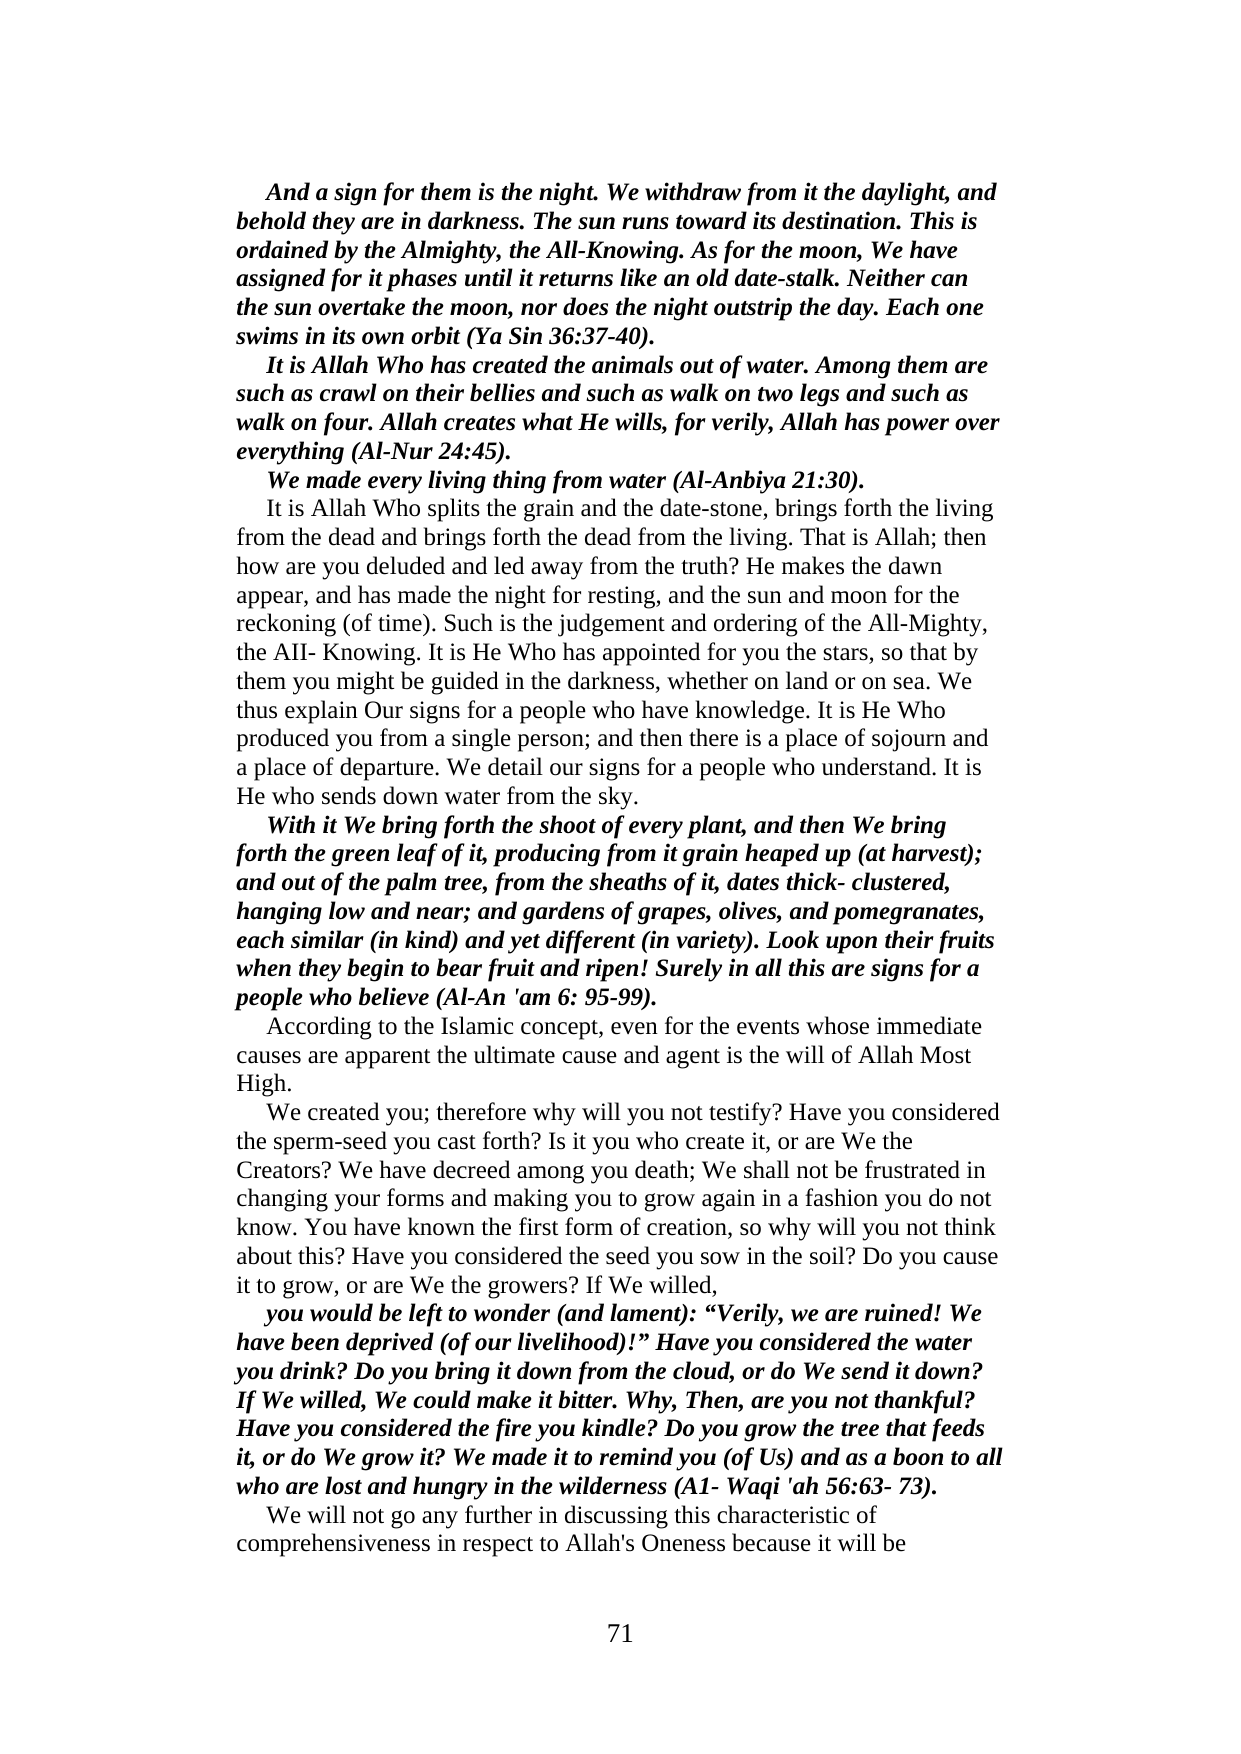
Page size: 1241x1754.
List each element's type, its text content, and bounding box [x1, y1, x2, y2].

text It is Allah Who has created the animals out of water. Among them are such as crawl on their bellies and such as walk on two legs and such as walk on four. Allah creates what He wills, for verily, Allah has power over everything (Al-Nur 24:45). [236, 350, 1004, 465]
text With it We bring forth the shoot of every plant, and then We bring forth the green leaf of it, producing from it grain heaped up (at harvest); and out of the palm tree, from the sheaths of it, dates thick- clustered, hanging low and near; and gardens of grapes, olives, and pomegranates, each similar (in kind) and yet different (in variety). Look upon their fruits when they begin to bear fruit and ripen! Surely in all this are signs for a people who believe (Al-An 'am 6: 95-99). [236, 810, 1004, 1011]
text We made every living thing from water (Al-Anbiya 21:30). [236, 465, 1004, 493]
text We created you; therefore why will you not testify? Have you considered the sperm-seed you cast forth? Is it you who create it, or are We the Creators? We have decreed among you death; We shall not be frustrated in changing your forms and making you to grow again in a fashion you do not know. You have known the first form of creation, so why will you not think about this? Have you considered the seed you sow in the soil? Do you cause it to grow, or are We the growers? If We willed, [236, 1097, 1004, 1298]
text According to the Islamic concept, even for the events whose imme­diate causes are apparent the ultimate cause and agent is the will of Allah Most High. [236, 1011, 1004, 1097]
text you would be left to wonder (and lament): “Verily, we are ruined! We have been deprived (of our livelihood)!” Have you considered the water you drink? Do you bring it down from the cloud, or do We send it down? If We willed, We could make it bitter. Why, Then, are you not thankful? Have you considered the fire you kindle? Do you grow the tree that feeds it, or do We grow it? We made it to remind you (of Us) and as a boon to all who are lost and hungry in the wilderness (A1- Waqi 'ah 56:63- 73). [236, 1298, 1004, 1500]
text It is Allah Who splits the grain and the date-stone, brings forth the living from the dead and brings forth the dead from the living. That is Allah; then how are you deluded and led away from the truth? He makes the dawn appear, and has made the night for resting, and the sun and moon for the reckoning (of time). Such is the judgement and ordering of the All-Mighty, the AII- Knowing. It is He Who has appointed for you the stars, so that by them you might be guided in the darkness, whether on land or on sea. We thus explain Our signs for a people who have knowledge. It is He Who produced you from a single person; and then there is a place of sojourn and a place of departure. We detail our signs for a people who understand. It is He who sends down water from the sky. [236, 493, 1004, 810]
text And a sign for them is the night. We withdraw from it the daylight, and behold they are in darkness. The sun runs toward its destination. This is ordained by the Almighty, the All-Knowing. As for the moon, We have assigned for it phases until it returns like an old date-stalk. Neither can the sun overtake the moon, nor does the night outstrip the day. Each one swims in its own orbit (Ya Sin 36:37-40). [236, 177, 1004, 350]
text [236, 1500, 1004, 1557]
